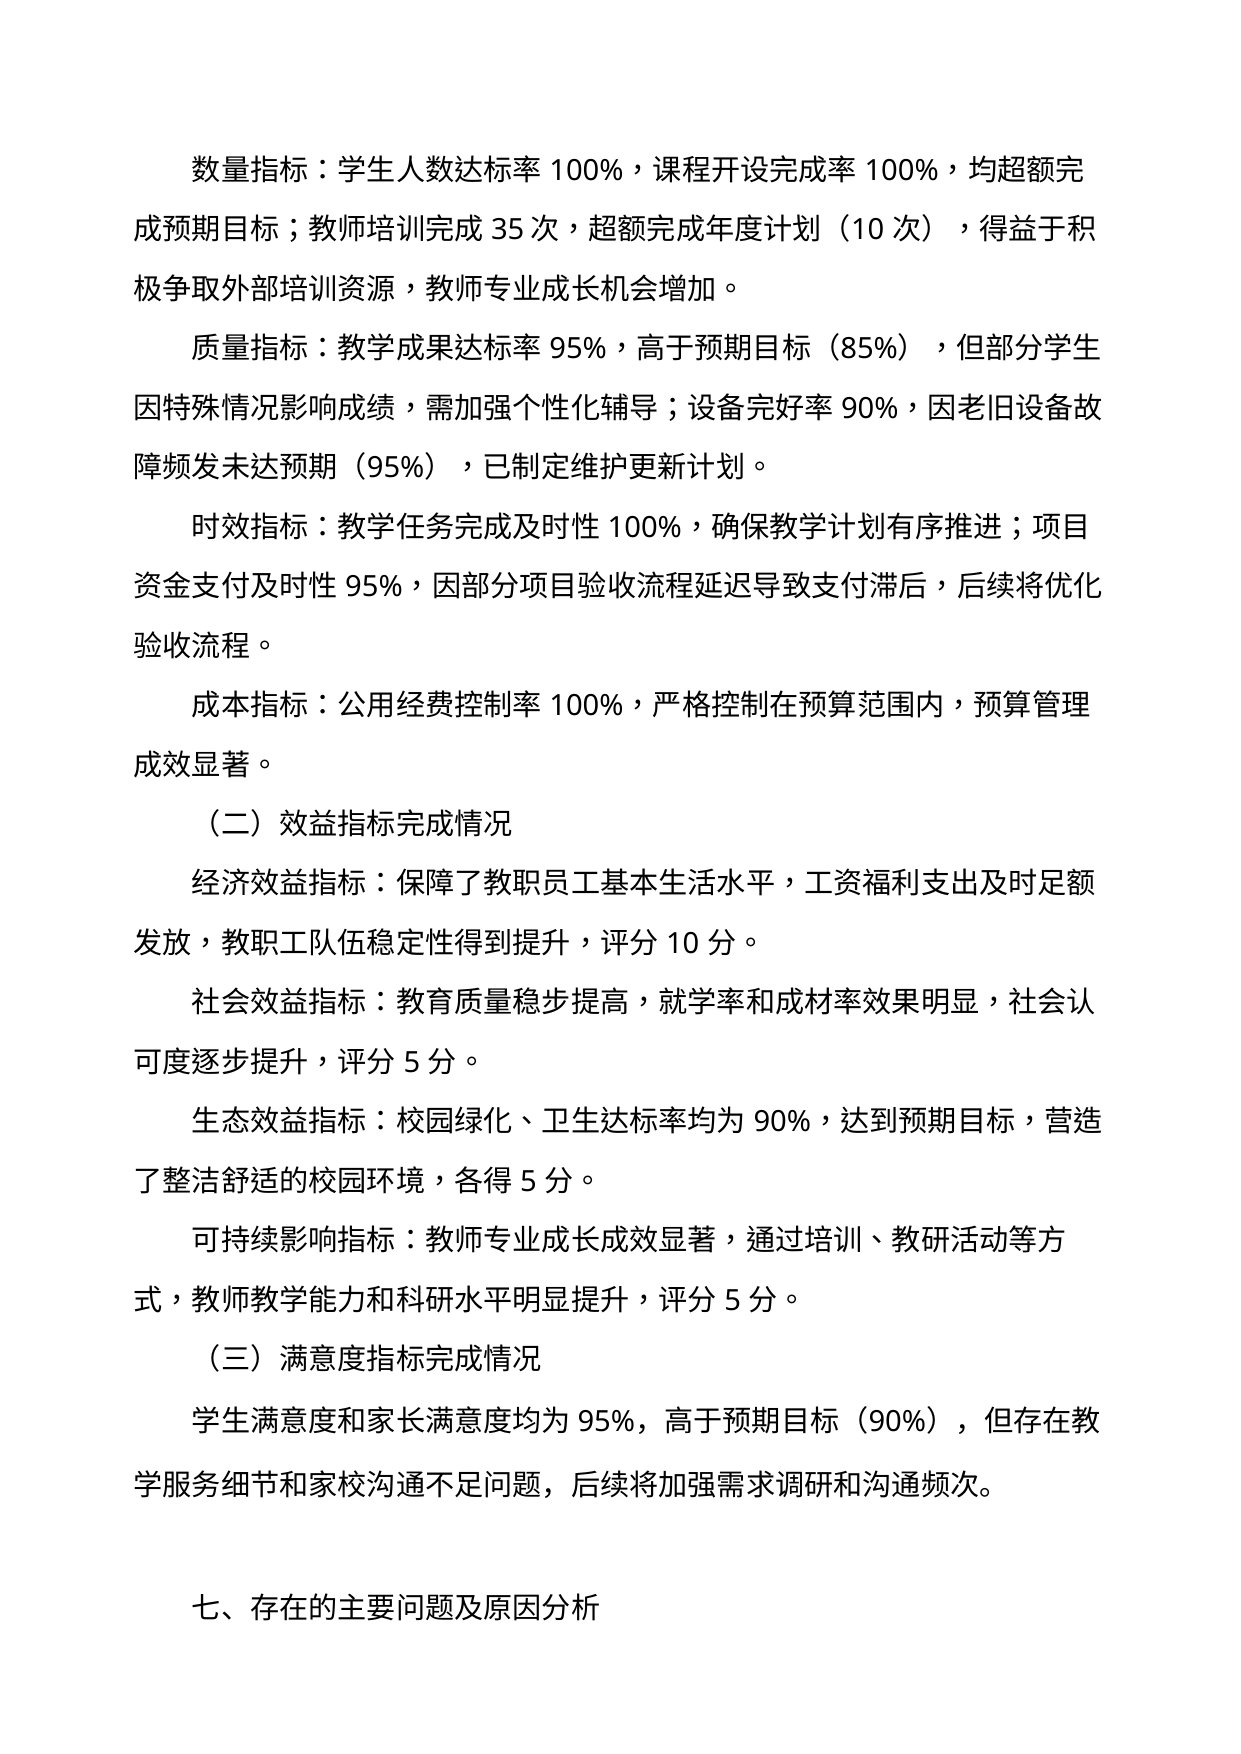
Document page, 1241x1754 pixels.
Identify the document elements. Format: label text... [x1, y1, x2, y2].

text 质量指标：教学成果达标率 95%，高于预期目标（85%），但部分学生因特殊情况影响成绩，需加强个性化辅导；设备完好率 90%，因老旧设备故障频发未达预期（95%），已制定维护更新计划。 [133, 327, 1107, 486]
text 成本指标：公用经费控制率 100%，严格控制在预算范围内，预算管理成效显著。 [133, 684, 1107, 783]
text 社会效益指标：教育质量稳步提高，就学率和成材率效果明显，社会认可度逐步提升，评分 5 分。 [133, 982, 1107, 1081]
text （三）满意度指标完成情况 [133, 1338, 1107, 1378]
text 七、存在的主要问题及原因分析 [133, 1584, 1107, 1627]
text （二）效益指标完成情况 [133, 803, 1107, 843]
text 数量指标：学生人数达标率 100%，课程开设完成率 100%，均超额完成预期目标；教师培训完成 35次，超额完成年度计划（10 次），得益于积极争取外部培训资源，教师专业成长机会增加。 [133, 149, 1107, 308]
text 生态效益指标：校园绿化、卫生达标率均为 90%，达到预期目标，营造了整洁舒适的校园环境，各得 5 分。 [133, 1101, 1107, 1200]
text 可持续影响指标：教师专业成长成效显著，通过培训、教研活动等方式，教师教学能力和科研水平明显提升，评分 5 分。 [133, 1219, 1107, 1319]
text 时效指标：教学任务完成及时性 100%，确保教学计划有序推进；项目资金支付及时性 95%，因部分项目验收流程延迟导致支付滞后，后续将优化验收流程。 [133, 506, 1107, 664]
text 学生满意度和家长满意度均为 95%，高于预期目标（90%），但存在教学服务细节和家校沟通不足问题，后续将加强需求调研和沟通频次。 [133, 1398, 1107, 1504]
text 经济效益指标：保障了教职员工基本生活水平，工资福利支出及时足额发放，教职工队伍稳定性得到提升，评分 10 分。 [133, 863, 1107, 962]
